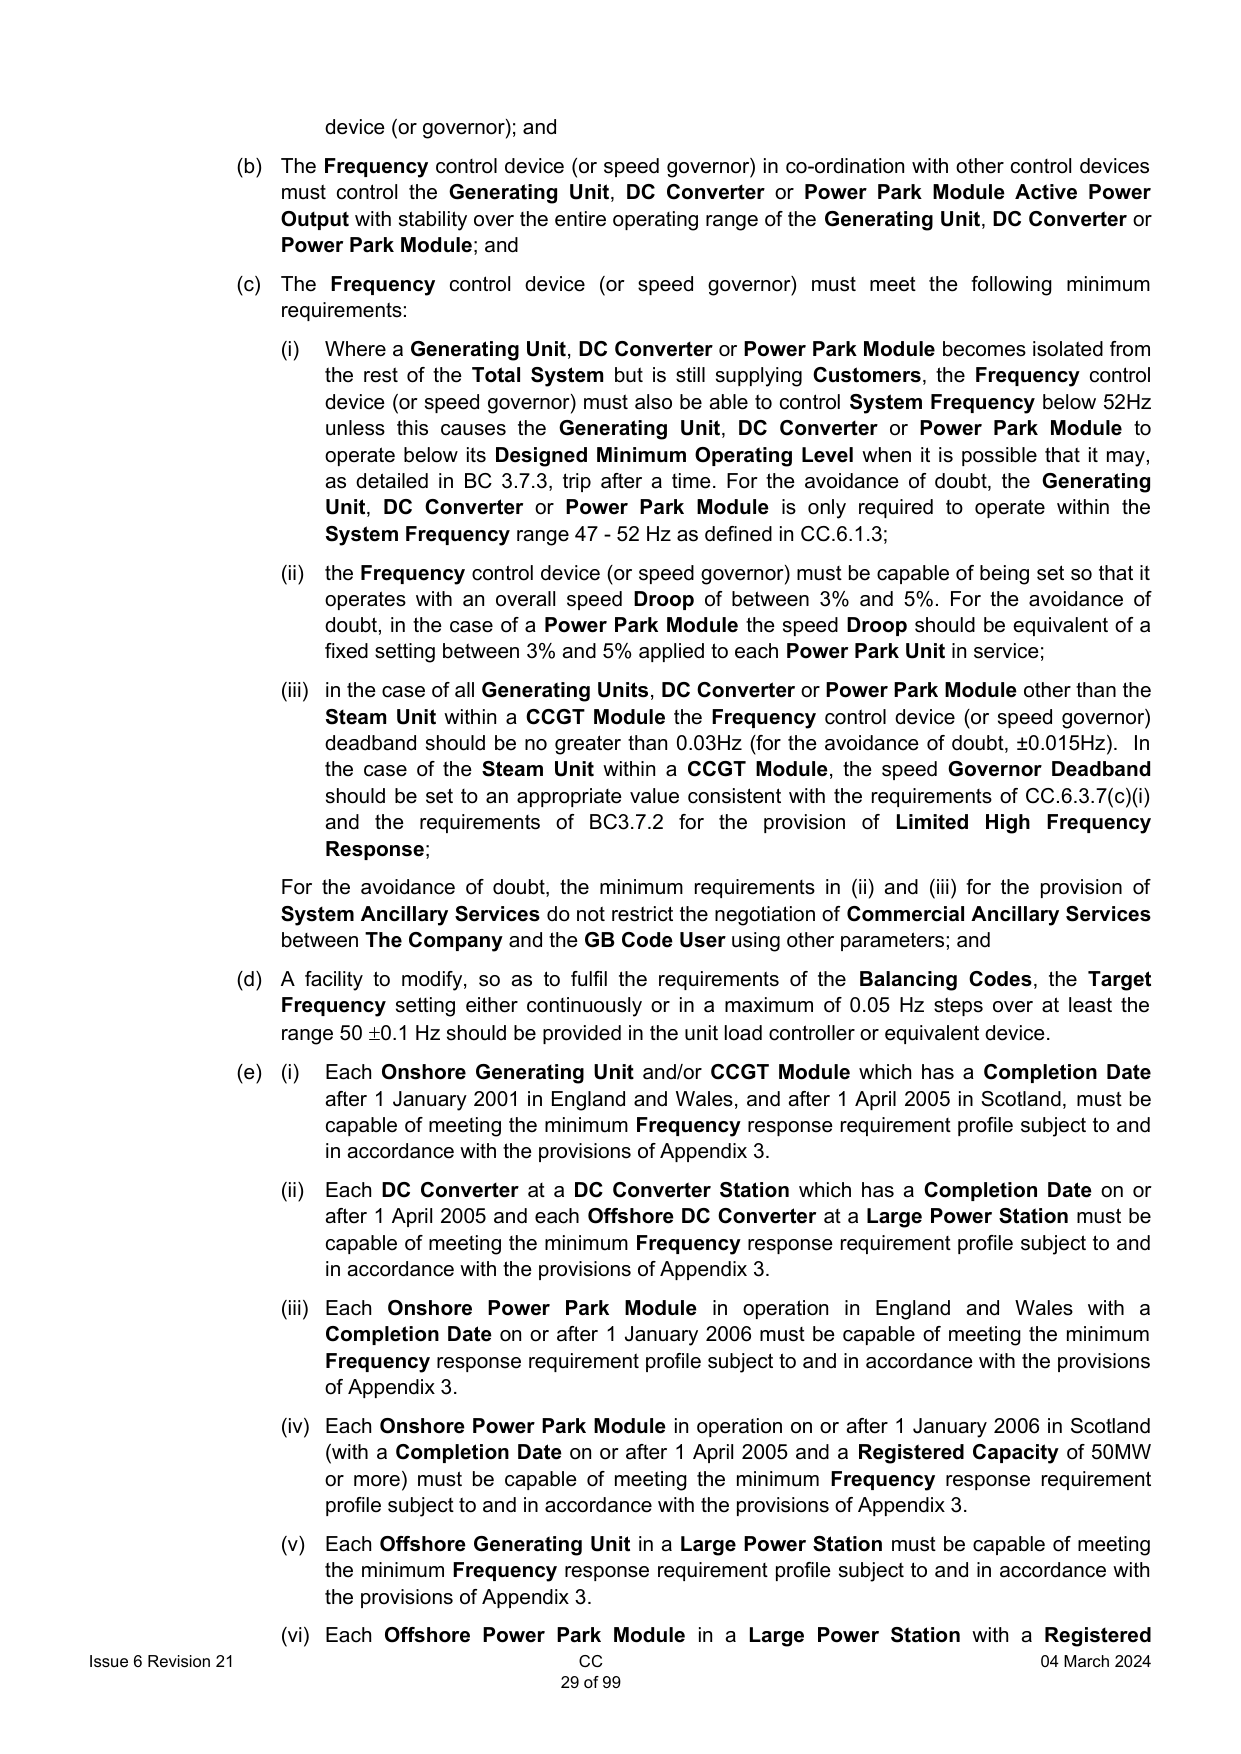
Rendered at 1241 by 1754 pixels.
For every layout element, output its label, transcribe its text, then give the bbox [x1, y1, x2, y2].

text (iv) Each Onshore Power Park Module in operation on or after 1 January 2006 in Scotland (with a Completion Date on or after 1 April 2005 and a Registered Capacity of 50MW or more) must be capable of meeting the minimum Frequency response requirement profile subject to and in accordance with the provisions of Appendix 3. [281, 1414, 1152, 1517]
text (e) (i) Each Onshore Generating Unit and/or CCGT Module which has a Completion Date after 1 January 2001 in England and Wales, and after 1 April 2005 in Scotland, must be capable of meeting the minimum Frequency response requirement profile subject to and in accordance with the provisions of Appendix 3. [236, 1060, 1152, 1163]
text (b) The Frequency control device (or speed governor) in co-ordination with other control devices must control the Generating Unit, DC Converter or Power Park Module Active Power Output with stability over the entire operating range of the Generating Unit, DC Converter or Power Park Module; and [236, 154, 1152, 257]
text (v) Each Offshore Generating Unit in a Large Power Station must be capable of meeting the minimum Frequency response requirement profile subject to and in accordance with the provisions of Appendix 3. [281, 1532, 1152, 1608]
text (c) The Frequency control device (or speed governor) must meet the following minimum requirements: [236, 272, 1152, 322]
text (ii) the Frequency control device (or speed governor) must be capable of being set so that it operates with an overall speed Droop of between 3% and 5%. For the avoidance of doubt, in the case of a Power Park Module the speed Droop should be equivalent of a fixed setting between 3% and 5% applied to each Power Park Unit in service; [281, 560, 1152, 663]
text (i) Where a Generating Unit, DC Converter or Power Park Module becomes isolated from the rest of the Total System but is still supplying Customers, the Frequency control device (or speed governor) must also be able to control System Frequency below 52Hz unless this causes the Generating Unit, DC Converter or Power Park Module to operate below its Designed Minimum Operating Level when it is possible that it may, as detailed in BC 3.7.3, trip after a time. For the avoidance of doubt, the Generating Unit, DC Converter or Power Park Module is only required to operate within the System Frequency range 47 - 52 Hz as defined in CC.6.1.3; [281, 337, 1152, 545]
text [281, 1623, 1152, 1647]
text (ii) Each DC Converter at a DC Converter Station which has a Completion Date on or after 1 April 2005 and each Offshore DC Converter at a Large Power Station must be capable of meeting the minimum Frequency response requirement profile subject to and in accordance with the provisions of Appendix 3. [281, 1178, 1152, 1281]
text (iii) in the case of all Generating Units, DC Converter or Power Park Module other than the Steam Unit within a CCGT Module the Frequency control device (or speed governor) deadband should be no greater than 0.03Hz (for the avoidance of doubt, ±0.015Hz). In the case of the Steam Unit within a CCGT Module, the speed Governor Deadband should be set to an appropriate value consistent with the requirements of CC.6.3.7(c)(i) and the requirements of BC3.7.2 for the provision of Limited High Frequency Response; [281, 678, 1152, 860]
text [281, 115, 1152, 139]
text (d) A facility to modify, so as to fulfil the requirements of the Balancing Codes, the Target Frequency setting either continuously or in a maximum of 0.05 Hz steps over at least the range 50 0.1 Hz should be provided in the unit load controller or equivalent device. [236, 967, 1152, 1045]
text For the avoidance of doubt, the minimum requirements in (ii) and (iii) for the provision of System Ancillary Services do not restrict the negotiation of Commercial Ancillary Services between The Company and the GB Code User using other parameters; and [236, 875, 1152, 952]
text (iii) Each Onshore Power Park Module in operation in England and Wales with a Completion Date on or after 1 January 2006 must be capable of meeting the minimum Frequency response requirement profile subject to and in accordance with the provisions of Appendix 3. [281, 1296, 1152, 1399]
